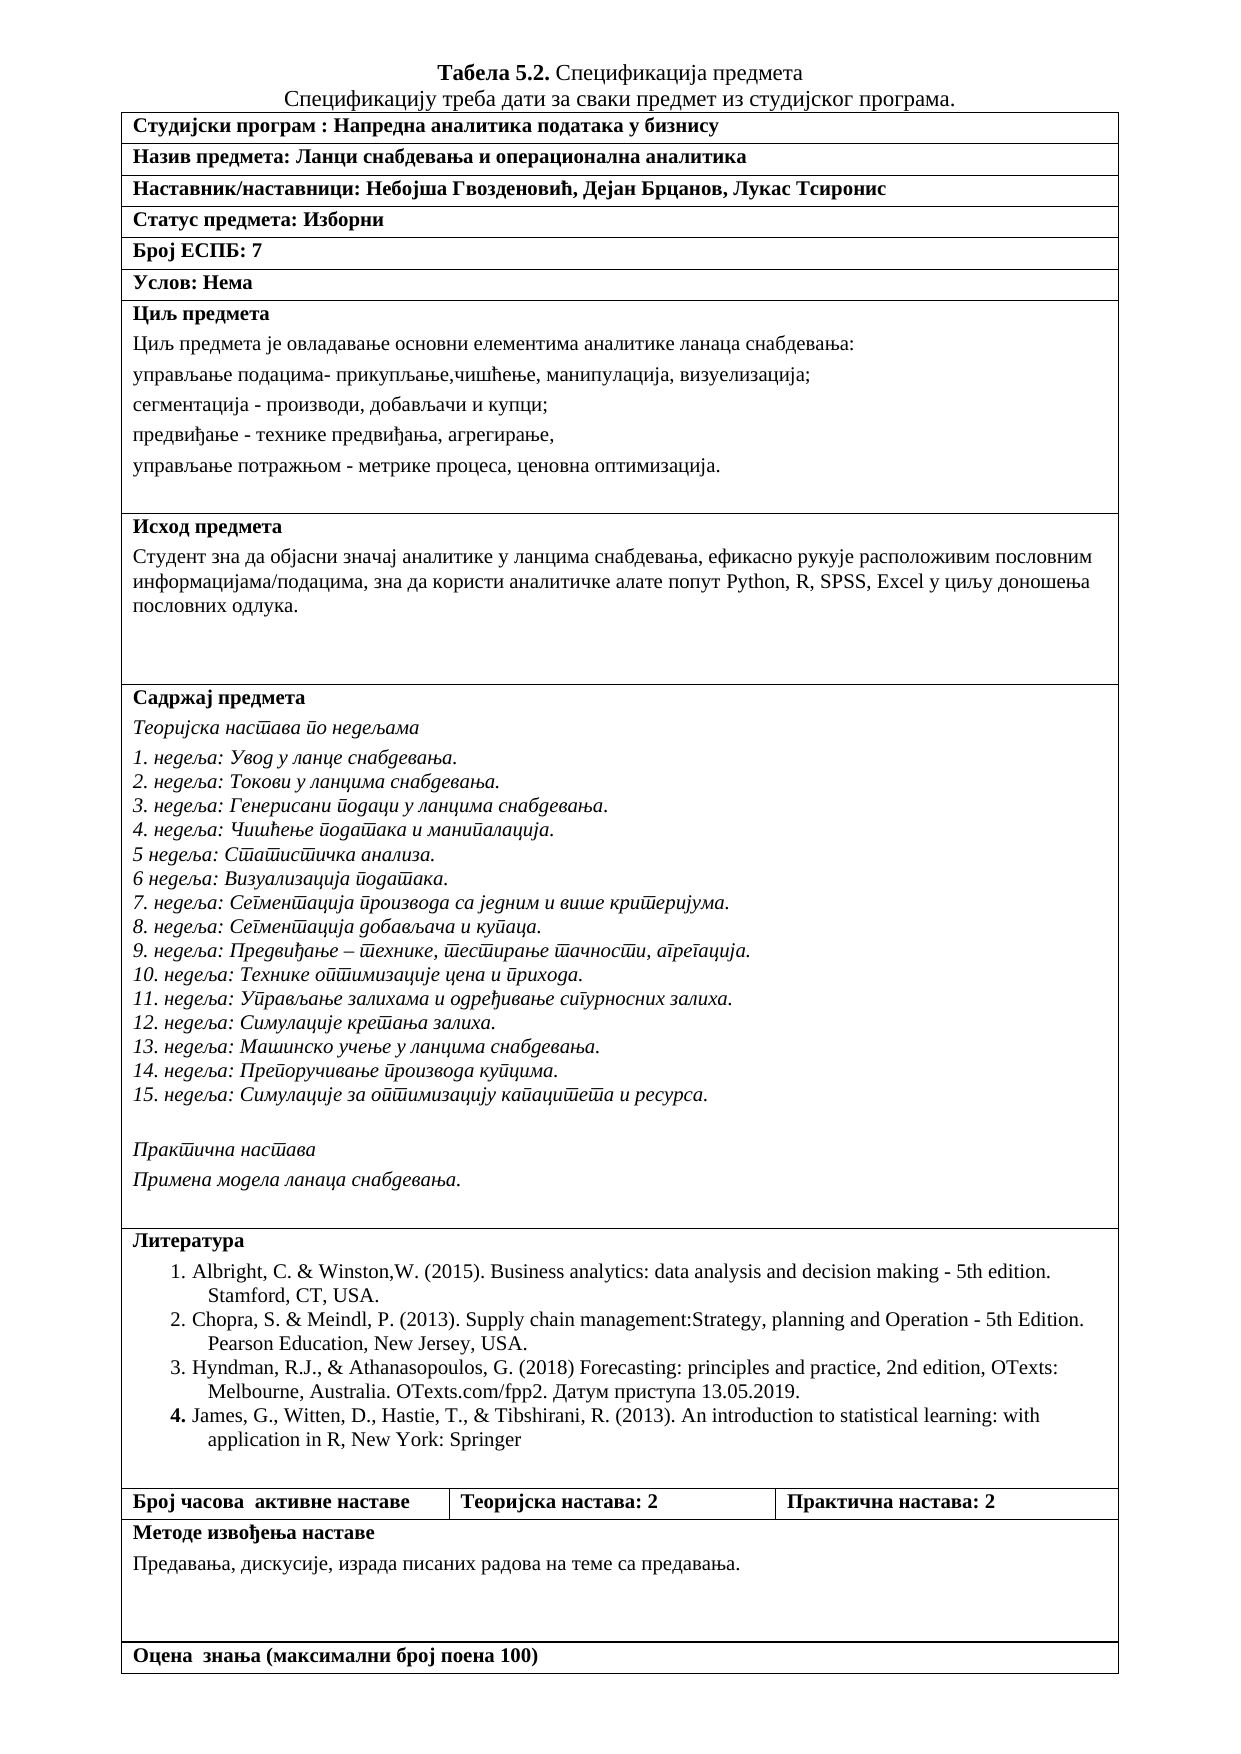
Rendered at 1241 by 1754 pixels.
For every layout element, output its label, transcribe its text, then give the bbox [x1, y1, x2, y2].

table_cell Услов: Нема [122, 270, 1118, 300]
table_cell Исход предмета Студент зна да објасни значај аналитике у ланцима снабдевања, ефикасно рукује расположивим пословним информацијама/подацима, зна да користи аналитичке алате попут Python, R, SPSS, Excel у циљу доношења пословних одлука. [122, 514, 1118, 683]
table_cell Број часова активне наставе [122, 1489, 449, 1519]
table_cell Практична настава: 2 [776, 1489, 1118, 1519]
table_cell Оцена знања (максимални број поена 100) [122, 1643, 1118, 1673]
table_cell Методе извођења наставе Предавања, дискусије, израда писаних радова на теме са предавања. [122, 1520, 1118, 1641]
table_header Студијски програм : Напредна аналитика података у бизнису [122, 113, 1118, 143]
text Спецификацију треба дати за сваки предмет из студијског програма. [59, 85, 1181, 112]
table_cell Литература Albright, C. & Winston,W. (2015). Business analytics: data analysis and decision making - 5th edition. Stamford, CT, USA. Chopra, S. & Meindl, P. (2013). Supply chain management:Strategy, planning and Operation - 5th Edition. Pearson Education, New Jersey, USA. Hyndman, R.J., & Athanasopoulos, G. (2018) Forecasting: principles and practice, 2nd edition, OTexts: Melbourne, Australia. OTexts.com/fpp2. Датум приступа 13.05.2019. James, G., Witten, D., Hastie, T., & Tibshirani, R. (2013). An introduction to statistical learning: with application in R, New York: Springer [122, 1229, 1118, 1488]
text Табела 5.2. Спецификација предмета [59, 59, 1181, 85]
table_cell Наставник/наставници: Небојша Гвозденовић, Дејан Брцанов, Лукас Тсиронис [122, 176, 1118, 206]
table_cell Теоријска настава: 2 [450, 1489, 775, 1519]
table_cell Статус предмета: Изборни [122, 207, 1118, 237]
table_cell Циљ предмета Циљ предмета је овладавање основни елементима аналитике ланаца снабдевања: управљање подацима- прикупљање,чишћење, манипулација, визуелизација; сегментација - производи, добављачи и купци; предвиђање - технике предвиђања, агрегирање, управљање потражњом - метрике процеса, ценовна оптимизација. [122, 301, 1118, 513]
table_cell Број ЕСПБ: 7 [122, 238, 1118, 268]
table_cell Назив предмета: Ланци снабдевања и операционална аналитика [122, 144, 1118, 174]
table_cell Садржај предмета Теоријска настава по недељама 1. недеља: Увод у ланце снабдевања. 2. недеља: Токови у ланцима снабдевања. 3. недеља: Генерисани подаци у ланцима снабдевања. 4. недеља: Чишћење података и манипалација. 5 недеља: Статистичка анализа. 6 недеља: Визуализација података. 7. недеља: Сегментација производа са једним и више критеријума. 8. недеља: Сегментација добављача и купаца. 9. недеља: Предвиђање – технике, тестирање тачности, агрегација. 10. недеља: Технике оптимизације цена и прихода. 11. недеља: Управљање залихама и одређивање сигурносних залиха. 12. недеља: Симулације кретања залиха. 13. недеља: Машинско учење у ланцима снабдевања. 14. недеља: Препоручивање производа купцима. 15. недеља: Симулације за оптимизацију капацитета и ресурса. Практична настава Примена модела ланаца снабдевања. [122, 685, 1118, 1227]
